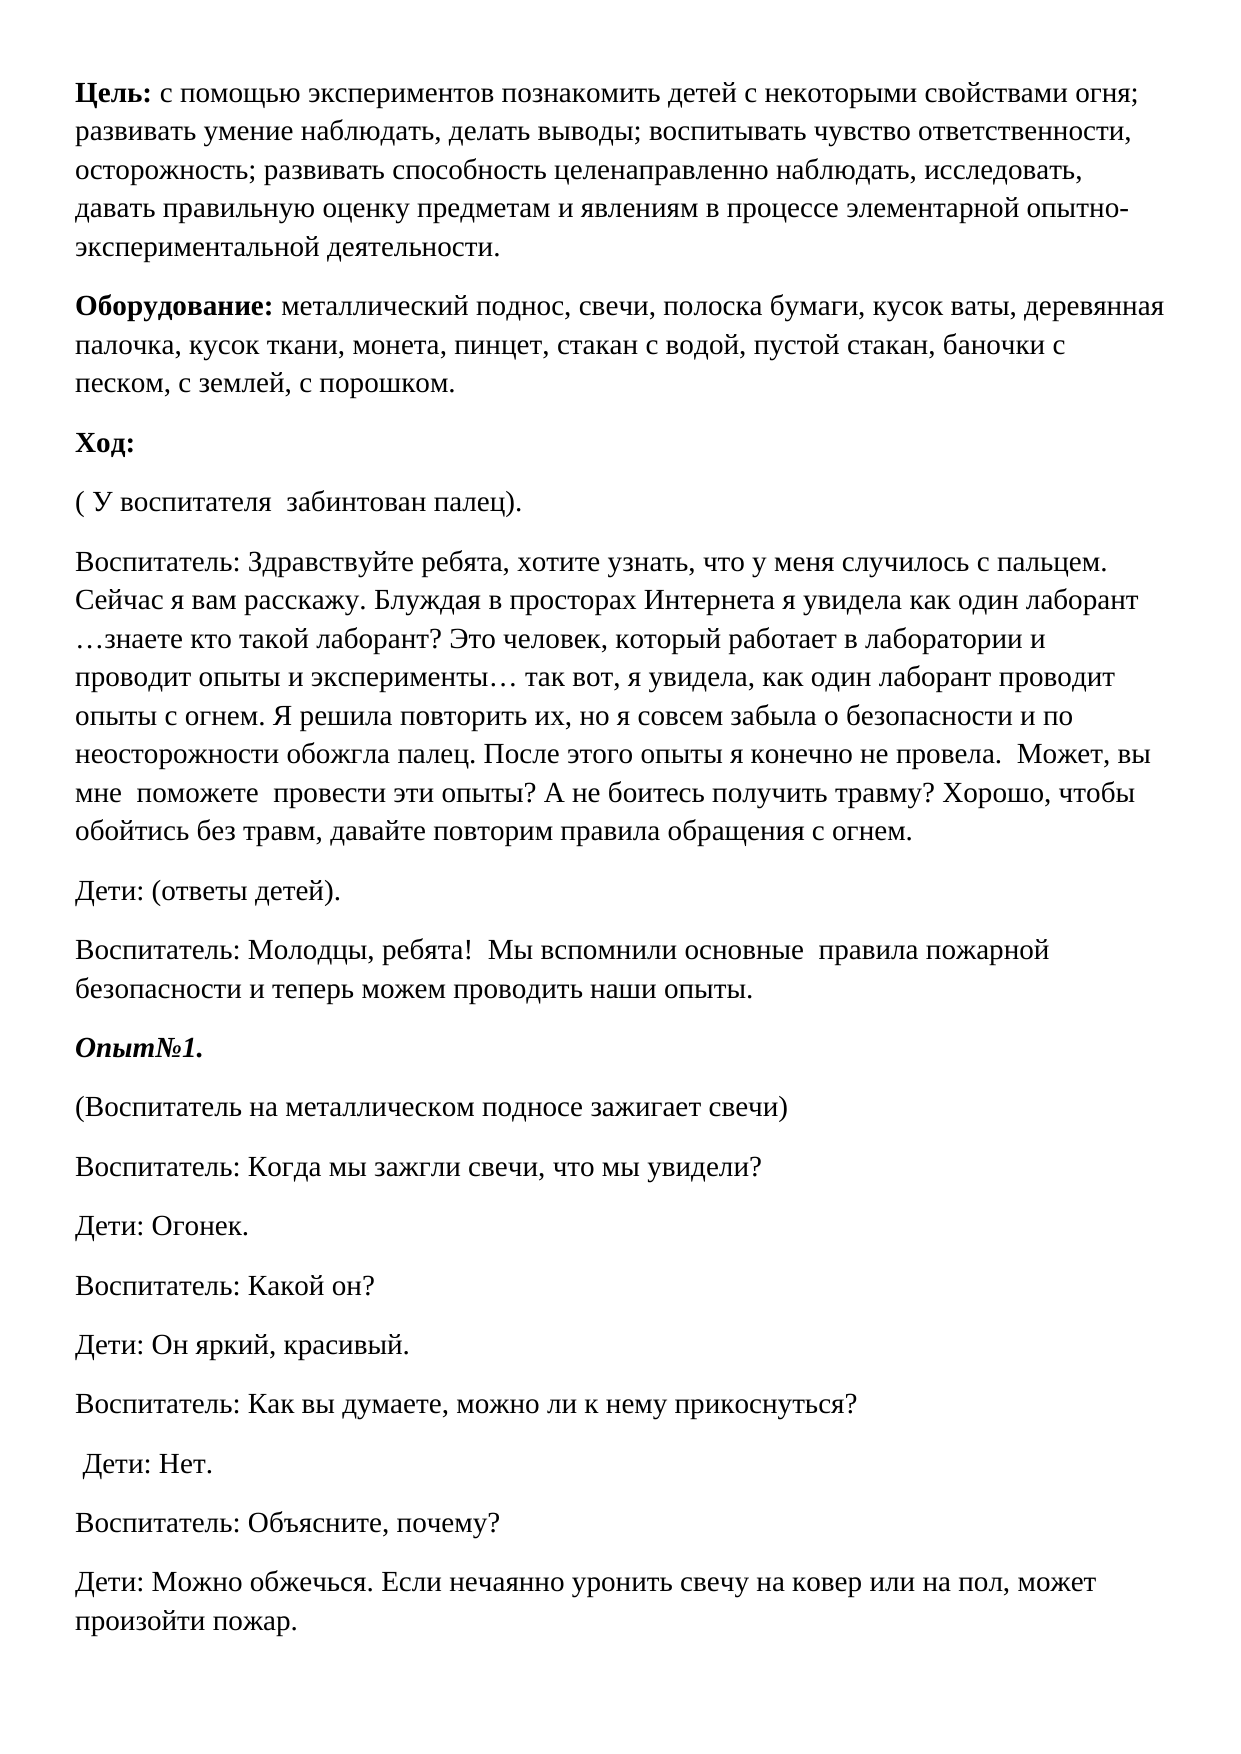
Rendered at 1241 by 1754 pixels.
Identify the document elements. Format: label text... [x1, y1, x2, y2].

text Воспитатель: Здравствуйте ребята, хотите узнать, что у меня случилось с пальцем. Сейчас я вам расскажу. Блуждая в просторах Интернета я увидела как один лаборант …знаете кто такой лаборант? Это человек, который работает в лаборатории и проводит опыты и эксперименты… так вот, я увидела, как один лаборант проводит опыты с огнем. Я решила повторить их, но я совсем забыла о безопасности и по неосторожности обожгла палец. После этого опыты я конечно не провела. Может, вы мне поможете провести эти опыты? А не боитесь получить травму? Хорошо, чтобы обойтись без травм, давайте повторим правила обращения с огнем. [75, 544, 1165, 847]
text Воспитатель: Как вы думаете, можно ли к нему прикоснуться? [75, 1386, 1165, 1420]
text ( У воспитателя забинтован палец). [75, 484, 1165, 518]
text Воспитатель: Когда мы зажгли свечи, что мы увидели? [75, 1149, 1165, 1182]
text Воспитатель: Молодцы, ребята! Мы вспомнили основные правила пожарной безопасности и теперь можем проводить наши опыты. [75, 932, 1165, 1004]
text Ход: [75, 425, 1165, 458]
text Дети: (ответы детей). [75, 873, 1165, 906]
text Дети: Он яркий, красивый. [75, 1327, 1165, 1361]
text Цель: с помощью экспериментов познакомить детей с некоторыми свойствами огня; развивать умение наблюдать, делать выводы; воспитывать чувство ответственности, осторожность; развивать способность целенаправленно наблюдать, исследовать, давать правильную оценку предметам и явлениям в процессе элементарной опытно-экспериментальной деятельности. [75, 75, 1165, 263]
text Воспитатель: Какой он? [75, 1268, 1165, 1301]
text Воспитатель: Объясните, почему? [75, 1505, 1165, 1539]
text Оборудование: металлический поднос, свечи, полоска бумаги, кусок ваты, деревянная палочка, кусок ткани, монета, пинцет, стакан с водой, пустой стакан, баночки с песком, с землей, с порошком. [75, 288, 1165, 399]
text Опыт№1. [75, 1030, 1165, 1064]
text Дети: Огонек. [75, 1208, 1165, 1242]
text Дети: Можно обжечься. Если нечаянно уронить свечу на ковер или на пол, может произойти пожар. [75, 1564, 1165, 1637]
text (Воспитатель на металлическом подносе зажигает свечи) [75, 1089, 1165, 1123]
text Дети: Нет. [75, 1446, 1165, 1479]
